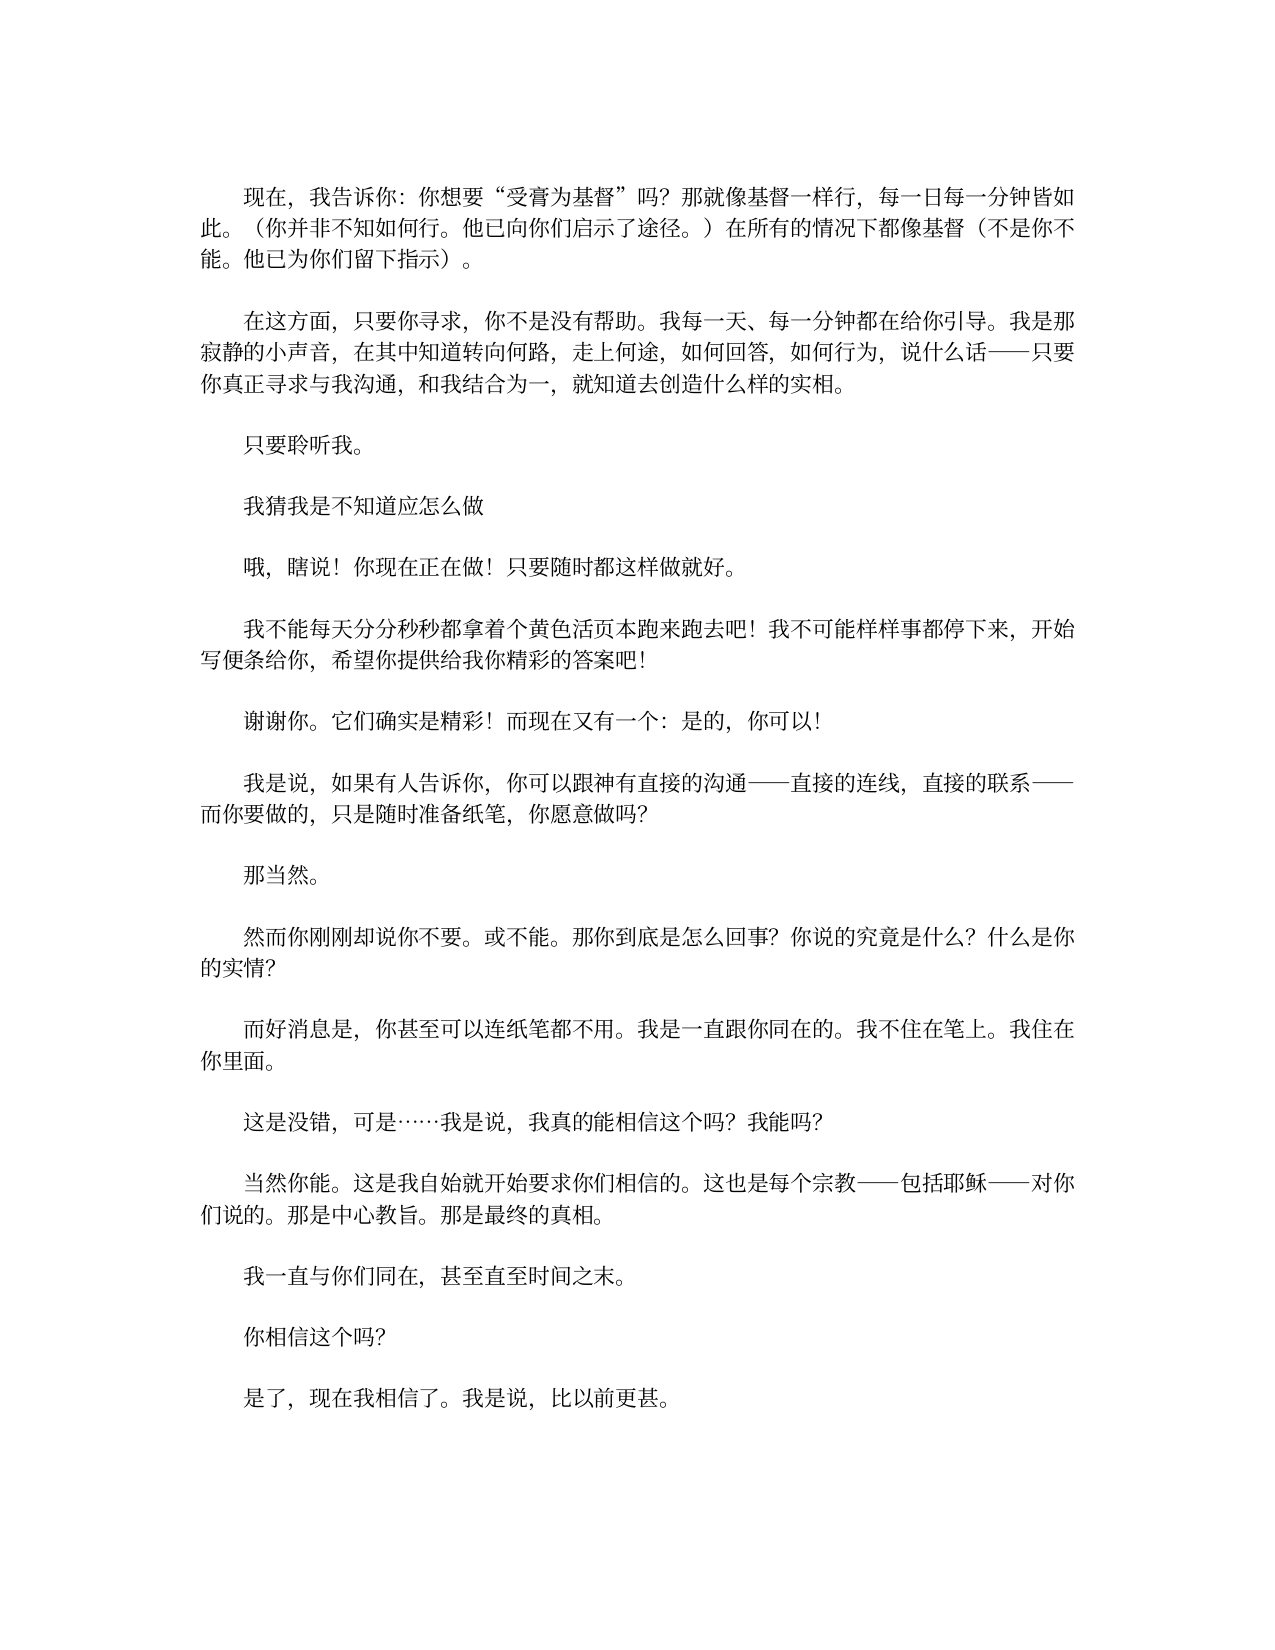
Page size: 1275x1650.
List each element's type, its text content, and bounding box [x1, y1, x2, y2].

text 只要聆听我。 [200, 428, 1075, 459]
text 在这方面，只要你寻求，你不是没有帮助。我每一天、每一分钟都在给你引导。我是那寂静的小声音，在其中知道转向何路，走上何途，如何回答，如何行为，说什么话——只要你真正寻求与我沟通，和我结合为一，就知道去创造什么样的实相。 [200, 304, 1075, 398]
text 我不能每天分分秒秒都拿着个黄色活页本跑来跑去吧！我不可能样样事都停下来，开始写便条给你，希望你提供给我你精彩的答案吧！ [200, 612, 1075, 675]
text 我一直与你们同在，甚至直至时间之末。 [200, 1259, 1075, 1291]
text 这是没错，可是……我是说，我真的能相信这个吗？我能吗？ [200, 1105, 1075, 1137]
text 谢谢你。它们确实是精彩！而现在又有一个：是的，你可以！ [200, 704, 1075, 736]
text 你相信这个吗？ [200, 1320, 1075, 1352]
text 是了，现在我相信了。我是说，比以前更甚。 [200, 1382, 1075, 1413]
text 哦，瞎说！你现在正在做！只要随时都这样做就好。 [200, 551, 1075, 582]
text 我猜我是不知道应怎么做 [200, 489, 1075, 521]
text 我是说，如果有人告诉你，你可以跟神有直接的沟通——直接的连线，直接的联系——而你要做的，只是随时准备纸笔，你愿意做吗？ [200, 766, 1075, 829]
text 然而你刚刚却说你不要。或不能。那你到底是怎么回事？你说的究竟是什么？什么是你的实情？ [200, 920, 1075, 983]
text 现在，我告诉你：你想要“受膏为基督”吗？那就像基督一样行，每一日每一分钟皆如此。（你并非不知如何行。他已向你们启示了途径。）在所有的情况下都像基督（不是你不能。他已为你们留下指示）。 [200, 180, 1075, 274]
text 而好消息是，你甚至可以连纸笔都不用。我是一直跟你同在的。我不住在笔上。我住在你里面。 [200, 1012, 1075, 1075]
text 当然你能。这是我自始就开始要求你们相信的。这也是每个宗教——包括耶稣——对你们说的。那是中心教旨。那是最终的真相。 [200, 1166, 1075, 1229]
text 那当然。 [200, 858, 1075, 890]
